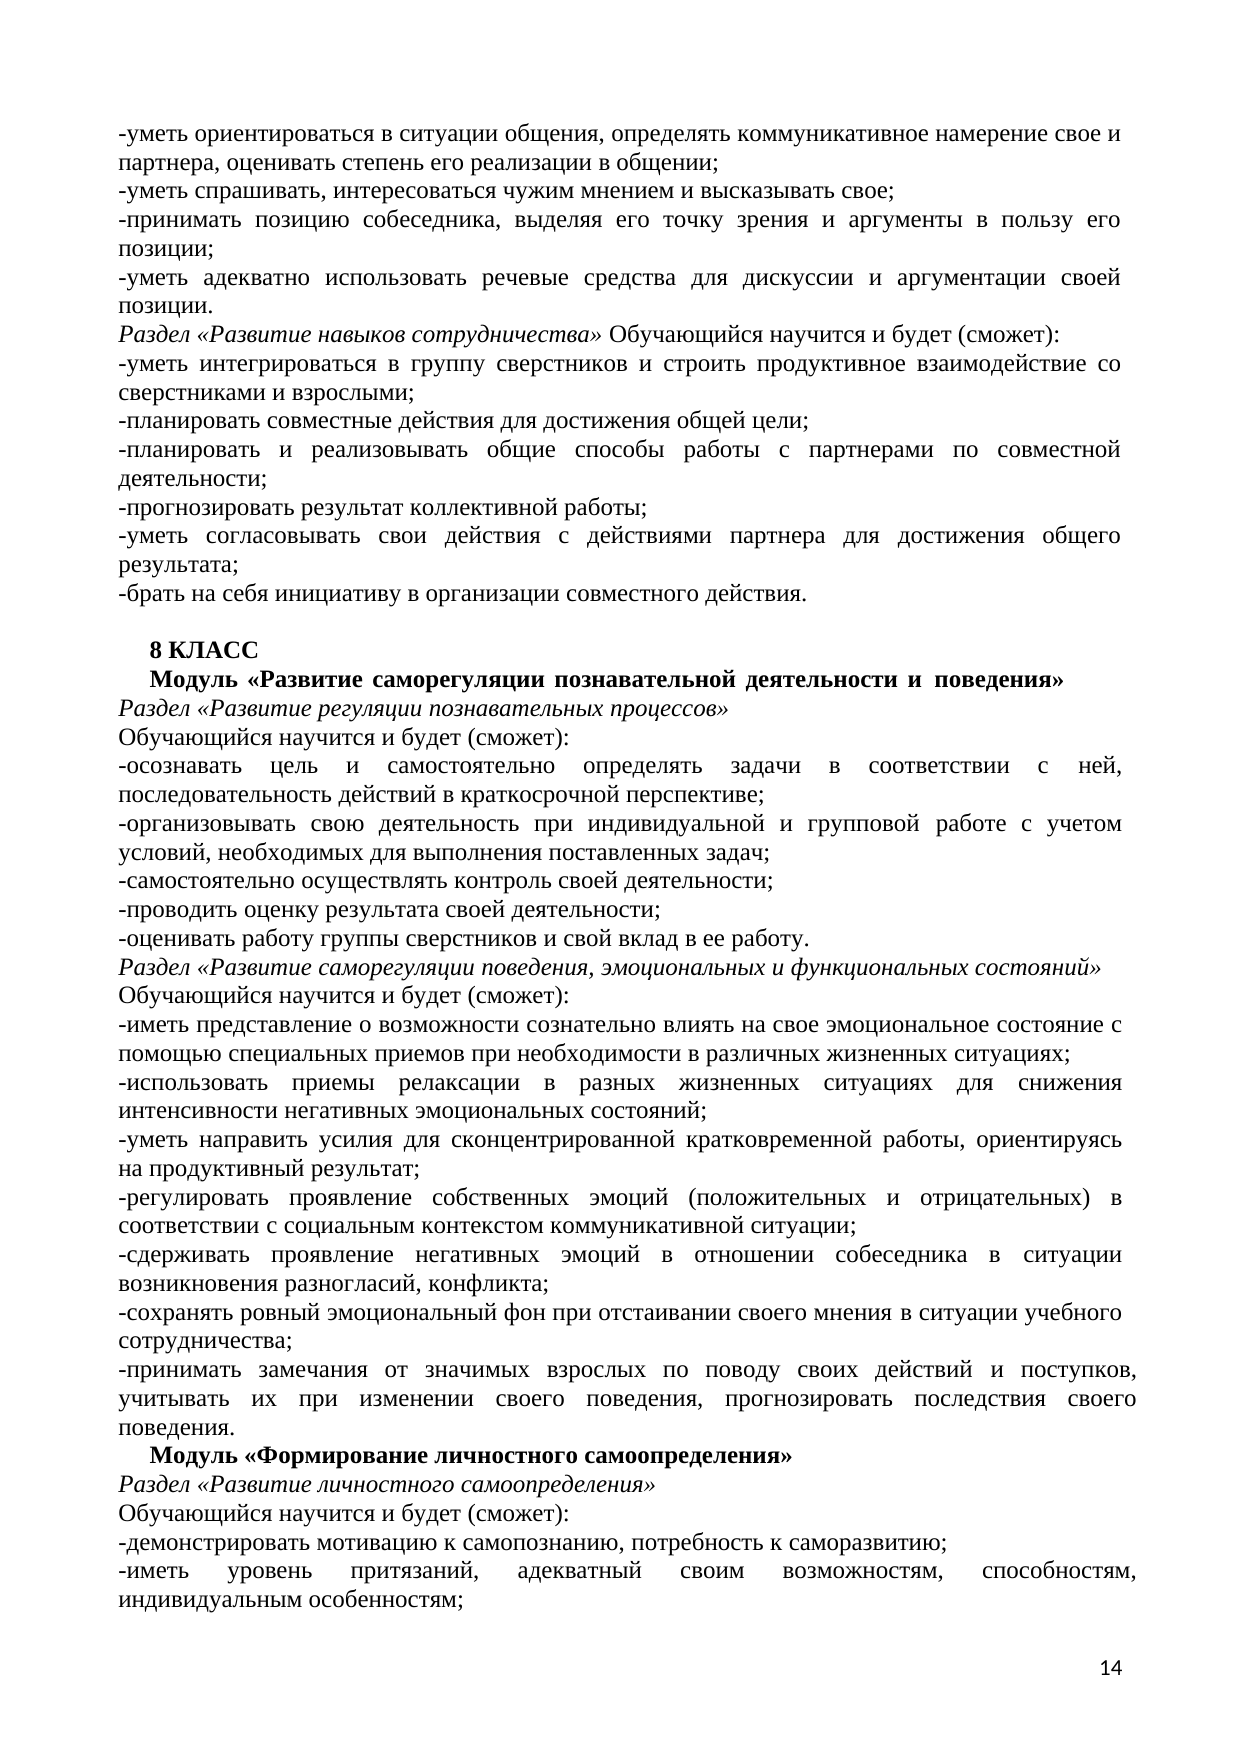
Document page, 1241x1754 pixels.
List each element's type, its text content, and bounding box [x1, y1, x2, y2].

text Обучающийся научится и будет (сможет): [118, 981, 1122, 1009]
text -прогнозировать результат коллективной работы; [118, 492, 1122, 521]
text -уметь спрашивать, интересоваться чужим мнением и высказывать свое; [118, 176, 1122, 204]
text -принимать позицию собеседника, выделяя его точку зрения и аргументы в пользу его позиции; [118, 204, 1122, 262]
list -осознавать цель и самостоятельно определять задачи в соответствии с ней, последовательность действий в краткосрочной перспективе; [118, 751, 1122, 808]
text -уметь согласовывать свои действия с действиями партнера для достижения общего результата; [118, 521, 1122, 578]
list -организовывать свою деятельность при индивидуальной и групповой работе с учетом условий, необходимых для выполнения поставленных задач; [118, 808, 1122, 866]
subtitle Раздел «Развитие личностного самоопределения» [118, 1469, 1137, 1498]
list -сдерживать проявление негативных эмоций в отношении собеседника в ситуации возникновения разногласий, конфликта; [118, 1239, 1122, 1297]
text 8 КЛАСС [118, 636, 1122, 664]
text Обучающийся научится и будет (сможет): [118, 722, 1122, 751]
text -планировать совместные действия для достижения общей цели; [118, 406, 1122, 434]
list -оценивать работу группы сверстников и свой вклад в ее работу. [118, 923, 1122, 952]
text Обучающийся научится и будет (сможет): [118, 1498, 1137, 1527]
subtitle Раздел «Развитие саморегуляции поведения, эмоциональных и функциональных состояний» [118, 952, 1122, 981]
list -сохранять ровный эмоциональный фон при отстаивании своего мнения в ситуации учебного сотрудничества; [118, 1297, 1122, 1354]
text Раздел «Развитие навыков сотрудничества» Обучающийся научится и будет (сможет): [118, 319, 1122, 348]
list -регулировать проявление собственных эмоций (положительных и отрицательных) в соответствии с социальным контекстом коммуникативной ситуации; [118, 1182, 1122, 1239]
list -иметь представление о возможности сознательно влиять на свое эмоциональное состояние с помощью специальных приемов при необходимости в различных жизненных ситуациях; [118, 1009, 1122, 1067]
text -планировать и реализовывать общие способы работы с партнерами по совместной деятельности; [118, 434, 1122, 492]
list -демонстрировать мотивацию к самопознанию, потребность к саморазвитию; [118, 1527, 1137, 1556]
text Модуль «Развитие саморегуляции познавательной деятельности и поведения» [118, 664, 1122, 693]
list -иметь уровень притязаний, адекватный своим возможностям, способностям, индивидуальным особенностям; [118, 1556, 1137, 1613]
text -брать на себя инициативу в организации совместного действия. [118, 578, 1122, 607]
list -использовать приемы релаксации в разных жизненных ситуациях для снижения интенсивности негативных эмоциональных состояний; [118, 1067, 1122, 1124]
text -уметь адекватно использовать речевые средства для дискуссии и аргументации своей позиции. [118, 262, 1122, 319]
list -проводить оценку результата своей деятельности; [118, 894, 1122, 923]
subtitle Модуль «Формирование личностного самоопределения» [118, 1441, 1137, 1469]
text -уметь ориентироваться в ситуации общения, определять коммуникативное намерение свое и партнера, оценивать степень его реализации в общении; [118, 118, 1122, 176]
list -уметь направить усилия для сконцентрированной кратковременной работы, ориентируясь на продуктивный результат; [118, 1124, 1122, 1182]
list -принимать замечания от значимых взрослых по поводу своих действий и поступков, учитывать их при изменении своего поведения, прогнозировать последствия своего поведения. [118, 1354, 1137, 1441]
subtitle Раздел «Развитие регуляции познавательных процессов» [118, 693, 1122, 722]
list -самостоятельно осуществлять контроль своей деятельности; [118, 866, 1122, 894]
text -уметь интегрироваться в группу сверстников и строить продуктивное взаимодействие со сверстниками и взрослыми; [118, 348, 1122, 406]
